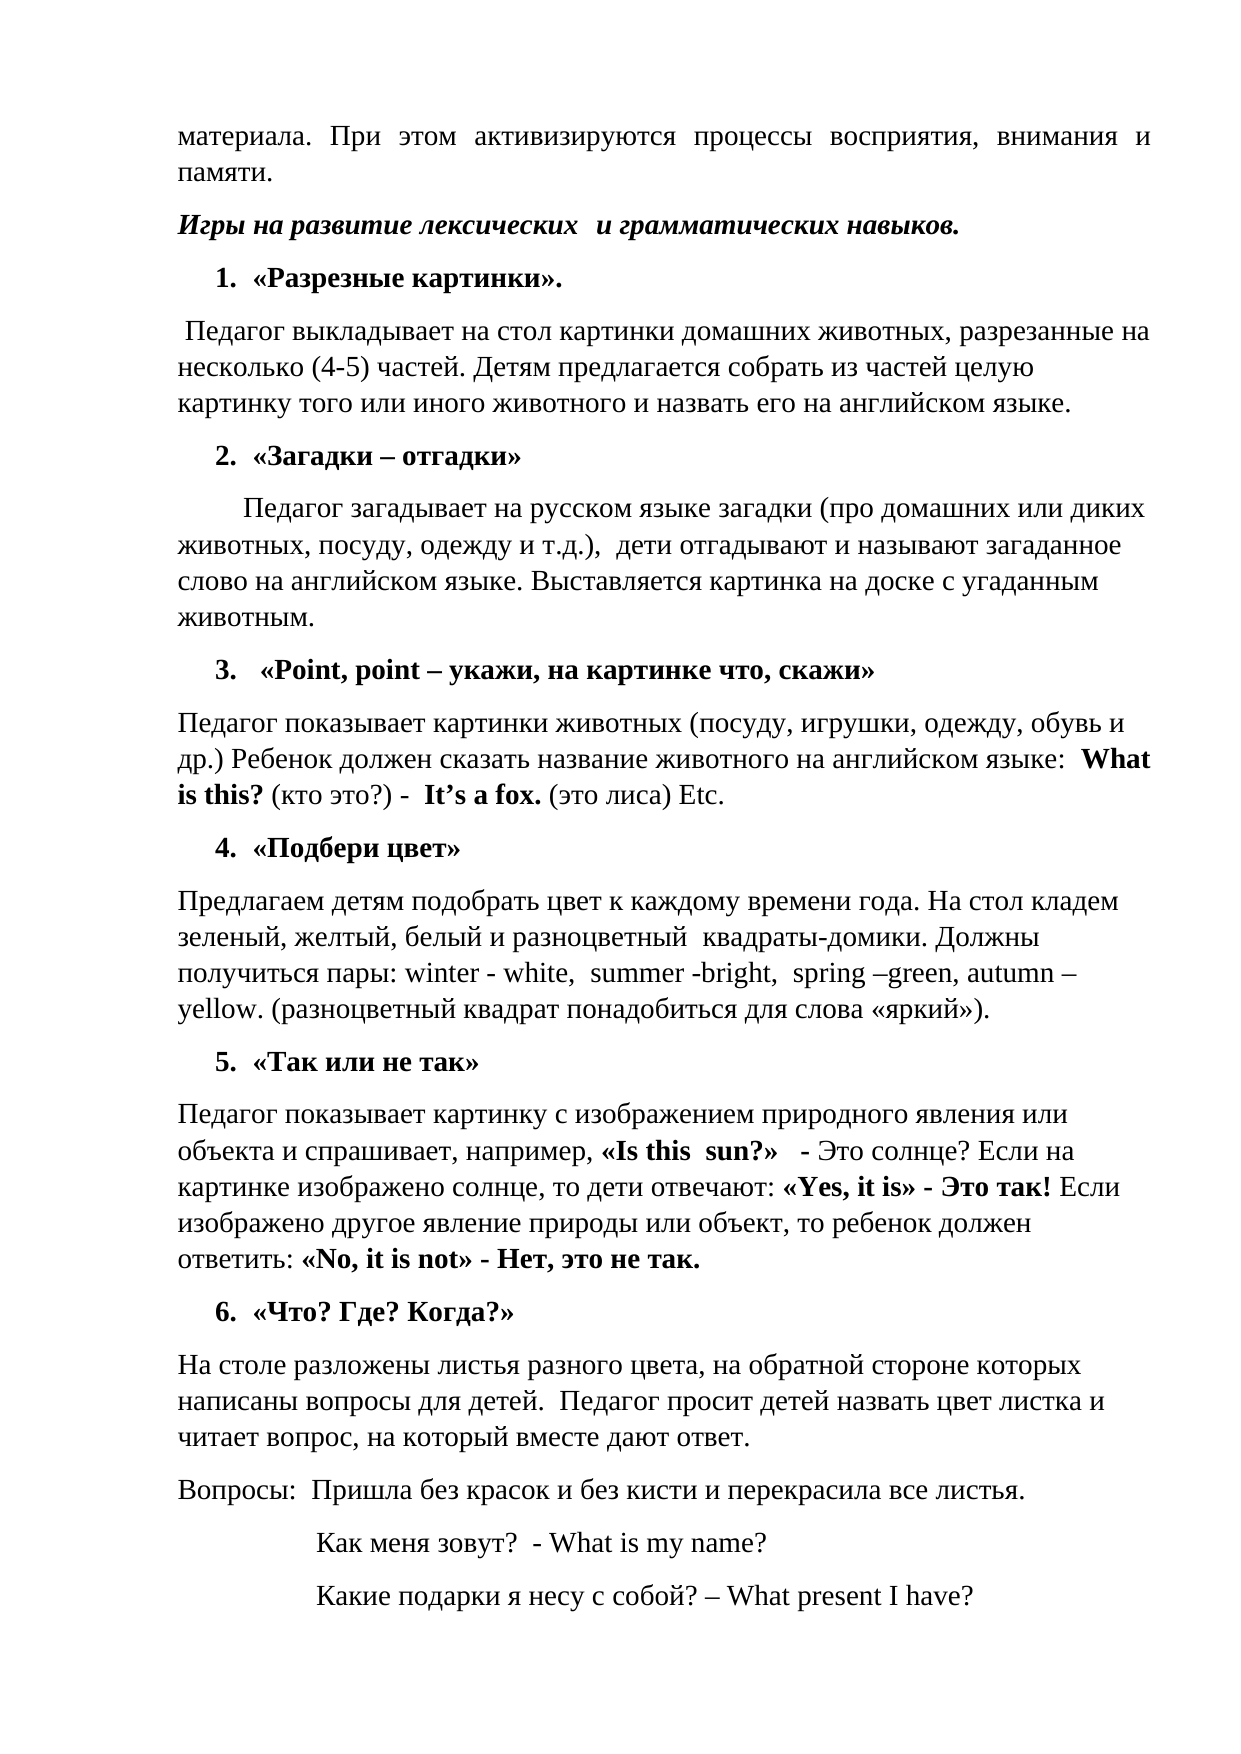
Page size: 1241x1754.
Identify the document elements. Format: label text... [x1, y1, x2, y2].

list «Что? Где? Когда?» [215, 1294, 1152, 1328]
text Вопросы: Пришла без красок и без кисти и перекрасила все листья. [177, 1472, 1152, 1506]
list «Загадки – отгадки» [215, 438, 1152, 471]
text Педагог выкладывает на стол картинки домашних животных, разрезанные на несколько (4-5) частей. Детям предлагается собрать из частей целую картинку того или иного животного и назвать его на английском языке. [177, 313, 1152, 418]
list «Подбери цвет» [215, 830, 1152, 863]
list «Разрезные картинки». [215, 260, 1152, 293]
text На столе разложены листья разного цвета, на обратной стороне которых написаны вопросы для детей. Педагог просит детей назвать цвет листка и читает вопрос, на который вместе дают ответ. [177, 1347, 1152, 1453]
text Как меня зовут? - What is my name? [177, 1525, 1152, 1558]
list «Point, point – укажи, на картинке что, скажи» [215, 652, 1152, 685]
text Предлагаем детям подобрать цвет к каждому времени года. На стол кладем зеленый, желтый, белый и разноцветный квадраты-домики. Должны получиться пары: winter - white, summer -bright, spring –green, autumn – yellow. (разноцветный квадрат понадобиться для слова «яркий»). [177, 883, 1152, 1024]
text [177, 118, 1152, 188]
text Педагог загадывает на русском языке загадки (про домашних или диких животных, посуду, одежду и т.д.), дети отгадывают и называют загаданное слово на английском языке. Выставляется картинка на доске с угаданным животным. [177, 491, 1152, 633]
text Педагог показывает картинки животных (посуду, игрушки, одежду, обувь и др.) Ребенок должен сказать название животного на английском языке: What is this? (кто это?) - It’s a fox. (это лиса) Etc. [177, 705, 1152, 811]
text Педагог показывает картинку с изображением природного явления или объекта и спрашивает, например, «Is this sun?» - Это солнце? Если на картинке изображено солнце, то дети отвечают: «Yes, it is» - Это так! Если изображено другое явление природы или объект, то ребенок должен ответить: «No, it is not» - Нет, это не так. [177, 1097, 1152, 1275]
text Какие подарки я несу с собой? – What present I have? [177, 1578, 1152, 1611]
text Игры на развитие лексических и грамматических навыков. [177, 207, 1152, 241]
list «Так или не так» [215, 1044, 1152, 1077]
